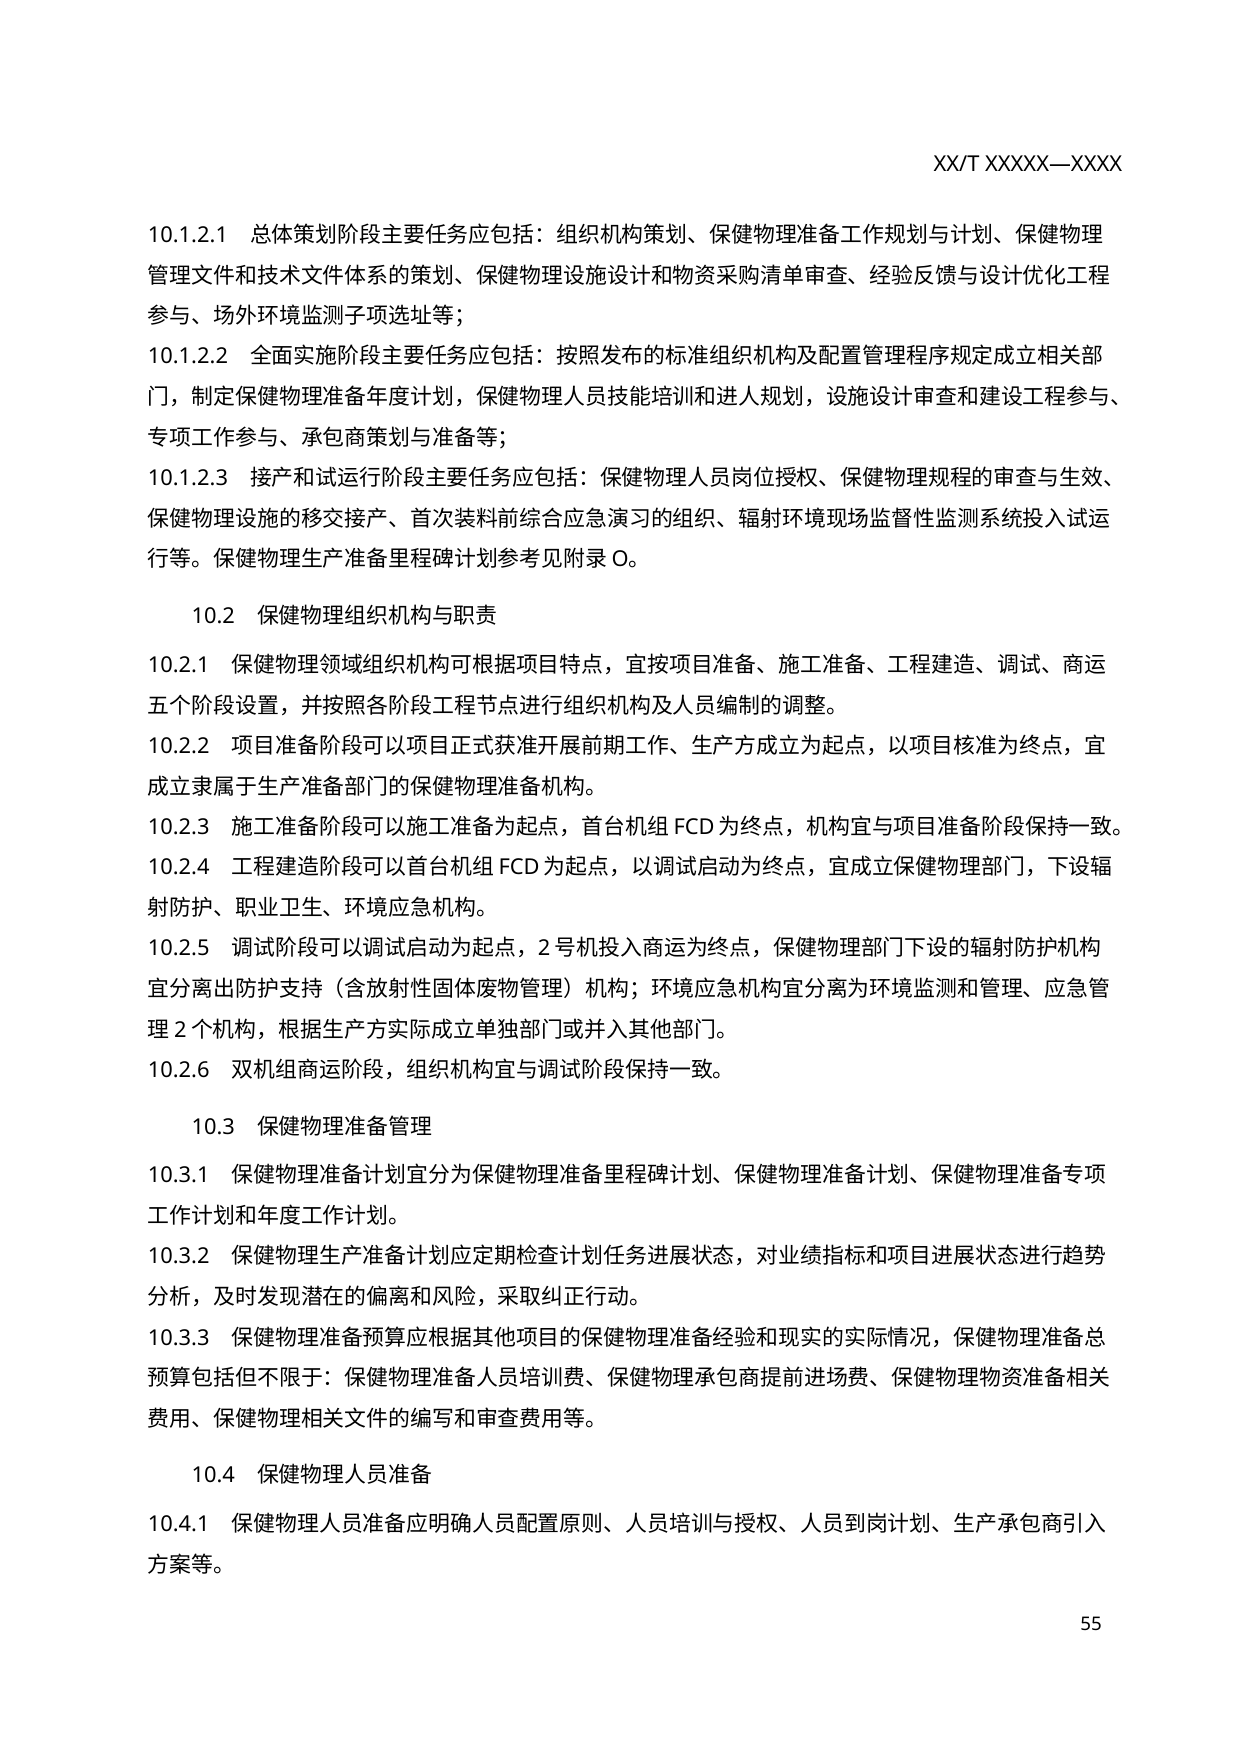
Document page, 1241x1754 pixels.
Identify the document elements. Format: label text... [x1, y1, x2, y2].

text 保健物理准备管理 [148, 1108, 1122, 1141]
text 工程建造阶段可以首台机组FCD为起点，以调试启动为终点，宜成立保健物理部门，下设辐射防护、职业卫生、环境应急机构。 [148, 849, 1122, 922]
list 接产和试运行阶段主要任务应包括：保健物理人员岗位授权、保健物理规程的审查与生效、保健物理设施的移交接产、首次装料前综合应急演习的组织、辐射环境现场监督性监测系统投入试运行等。保健物理生产准备里程碑计划参考见附录O。 [148, 460, 1122, 574]
text 保健物理人员准备 [148, 1457, 1122, 1490]
text 保健物理组织机构与职责 [148, 598, 1122, 630]
list 总体策划阶段主要任务应包括：组织机构策划、保健物理准备工作规划与计划、保健物理管理文件和技术文件体系的策划、保健物理设施设计和物资采购清单审查、经验反馈与设计优化工程参与、场外环境监测子项选址等； [148, 217, 1122, 330]
text 保健物理准备预算应根据其他项目的保健物理准备经验和现实的实际情况，保健物理准备总预算包括但不限于：保健物理准备人员培训费、保健物理承包商提前进场费、保健物理物资准备相关费用、保健物理相关文件的编写和审查费用等。 [148, 1319, 1122, 1433]
text 调试阶段可以调试启动为起点，2号机投入商运为终点，保健物理部门下设的辐射防护机构宜分离出防护支持（含放射性固体废物管理）机构；环境应急机构宜分离为环境监测和管理、应急管理2个机构，根据生产方实际成立单独部门或并入其他部门。 [148, 930, 1122, 1044]
text 施工准备阶段可以施工准备为起点，首台机组FCD为终点，机构宜与项目准备阶段保持一致。 [148, 809, 1122, 841]
text 保健物理人员准备应明确人员配置原则、人员培训与授权、人员到岗计划、生产承包商引入方案等。 [148, 1506, 1122, 1579]
text 保健物理生产准备计划应定期检查计划任务进展状态，对业绩指标和项目进展状态进行趋势分析，及时发现潜在的偏离和风险，采取纠正行动。 [148, 1238, 1122, 1311]
text 项目准备阶段可以项目正式获准开展前期工作、生产方成立为起点，以项目核准为终点，宜成立隶属于生产准备部门的保健物理准备机构。 [148, 728, 1122, 801]
list 全面实施阶段主要任务应包括：按照发布的标准组织机构及配置管理程序规定成立相关部门，制定保健物理准备年度计划，保健物理人员技能培训和进人规划，设施设计审查和建设工程参与、专项工作参与、承包商策划与准备等； [148, 338, 1122, 452]
text 保健物理领域组织机构可根据项目特点，宜按项目准备、施工准备、工程建造、调试、商运五个阶段设置，并按照各阶段工程节点进行组织机构及人员编制的调整。 [148, 647, 1122, 720]
text 双机组商运阶段，组织机构宜与调试阶段保持一致。 [148, 1052, 1122, 1084]
text 保健物理准备计划宜分为保健物理准备里程碑计划、保健物理准备计划、保健物理准备专项工作计划和年度工作计划。 [148, 1157, 1122, 1230]
